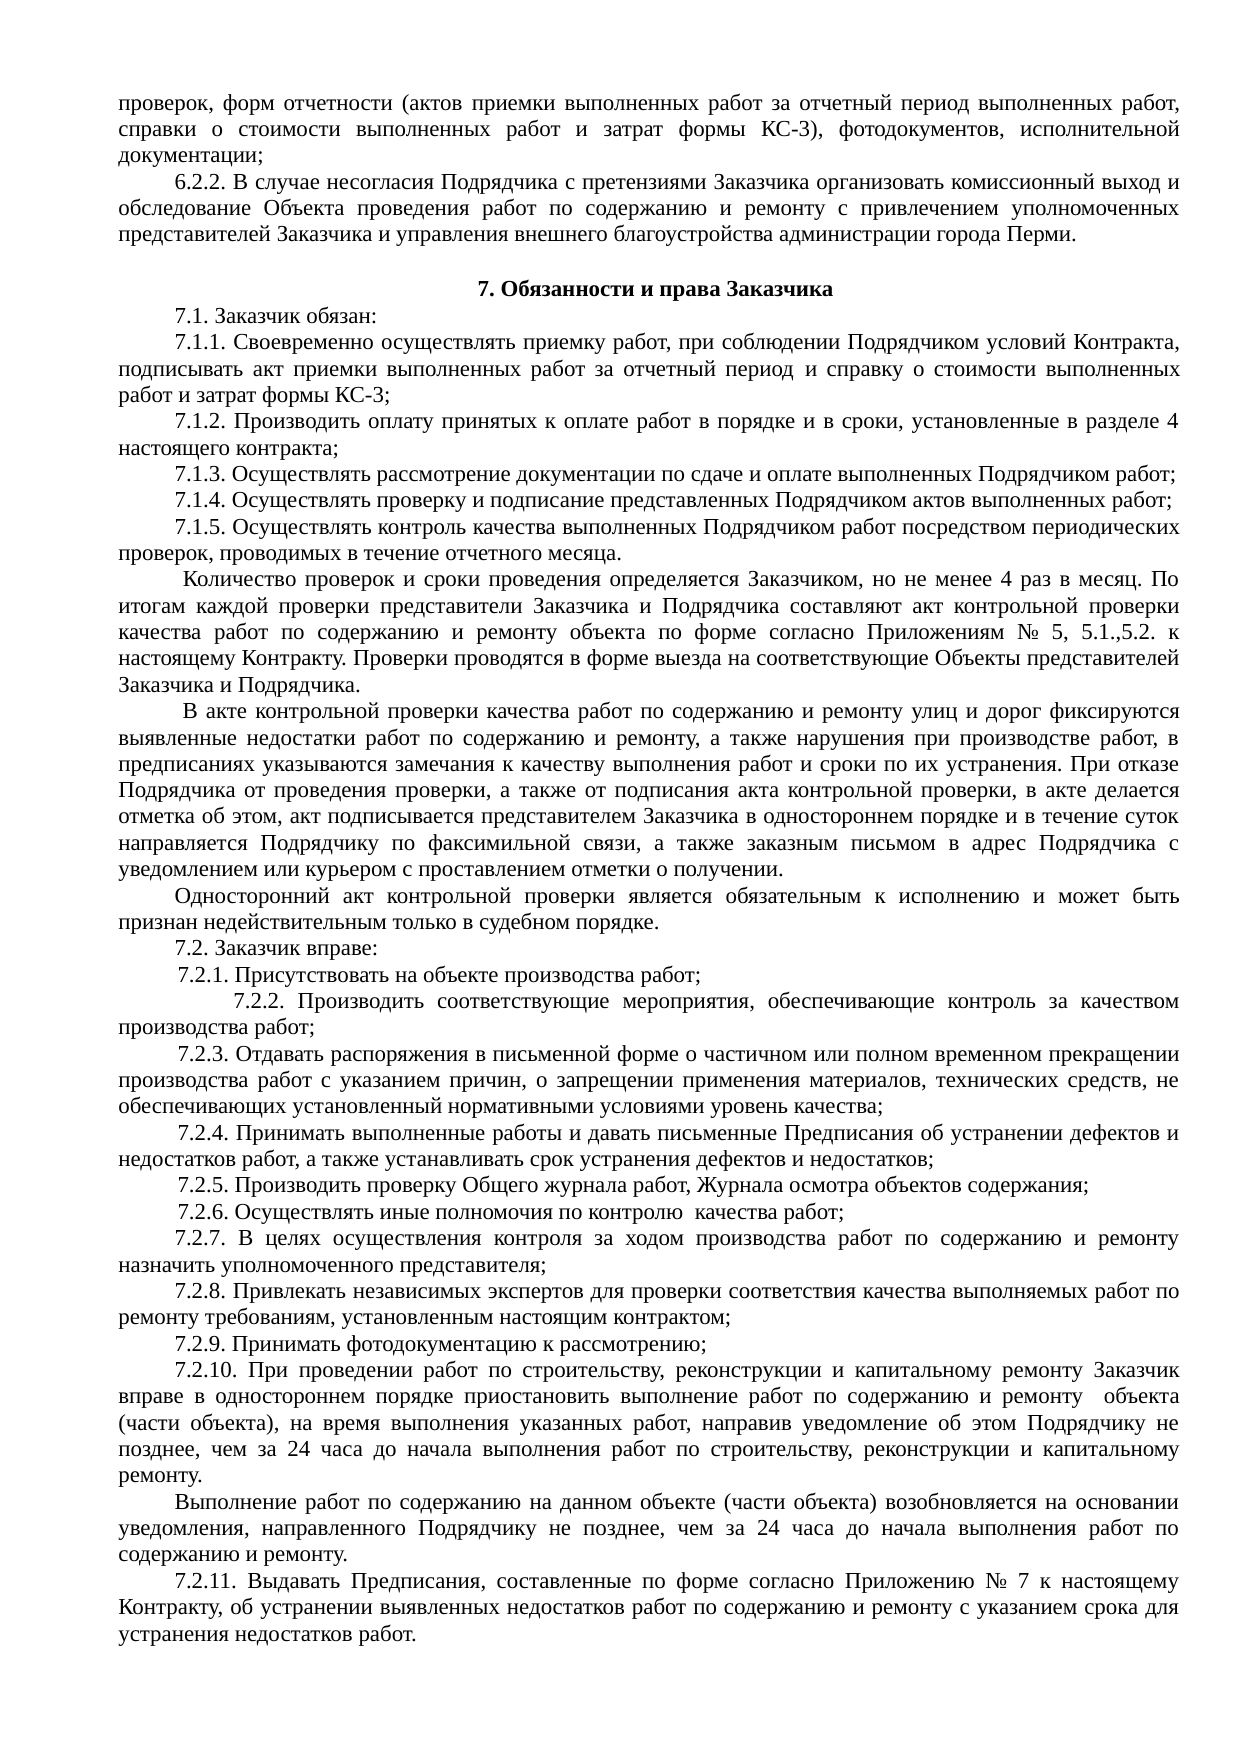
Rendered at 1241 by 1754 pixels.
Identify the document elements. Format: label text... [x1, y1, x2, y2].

text 7.1.5. Осуществлять контроль качества выполненных Подрядчиком работ посредством периодических проверок, проводимых в течение отчетного месяца. [118, 513, 1181, 565]
text 7.1.2. Производить оплату принятых к оплате работ в порядке и в сроки, установленные в разделе 4 настоящего контракта; [118, 407, 1181, 460]
text 7.2.9. Принимать фотодокументацию к рассмотрению; [118, 1330, 1181, 1356]
text Количество проверок и сроки проведения определяется Заказчиком, но не менее 4 раз в месяц. По итогам каждой проверки представители Заказчика и Подрядчика составляют акт контрольной проверки качества работ по содержанию и ремонту объекта по форме согласно Приложениям № 5, 5.1.,5.2. к настоящему Контракту. Проверки проводятся в форме выезда на соответствующие Объекты представителей Заказчика и Подрядчика. [118, 565, 1181, 697]
text Односторонний акт контрольной проверки является обязательным к исполнению и может быть признан недействительным только в судебном порядке. [118, 882, 1181, 934]
text 7.2.11. Выдавать Предписания, составленные по форме согласно Приложению № 7 к настоящему Контракту, об устранении выявленных недостатков работ по содержанию и ремонту с указанием срока для устранения недостатков работ. [118, 1567, 1181, 1646]
text 7.2.10. При проведении работ по строительству, реконструкции и капитальному ремонту Заказчик вправе в одностороннем порядке приостановить выполнение работ по содержанию и ремонту объекта (части объекта), на время выполнения указанных работ, направив уведомление об этом Подрядчику не позднее, чем за 24 часа до начала выполнения работ по строительству, реконструкции и капитальному ремонту. [118, 1356, 1181, 1488]
text 6.2.2. В случае несогласия Подрядчика с претензиями Заказчика организовать комиссионный выход и обследование Объекта проведения работ по содержанию и ремонту с привлечением уполномоченных представителей Заказчика и управления внешнего благоустройства администрации города Перми. [118, 168, 1181, 247]
text 7.2. Заказчик вправе: [118, 934, 1181, 961]
text 7.1. Заказчик обязан: [118, 302, 1181, 328]
text 7.1.4. Осуществлять проверку и подписание представленных Подрядчиком актов выполненных работ; [118, 486, 1181, 513]
text 7. Обязанности и права Заказчика [118, 276, 1181, 302]
text Выполнение работ по содержанию на данном объекте (части объекта) возобновляется на основании уведомления, направленного Подрядчику не позднее, чем за 24 часа до начала выполнения работ по содержанию и ремонту. [118, 1488, 1181, 1567]
text 7.1.1. Своевременно осуществлять приемку работ, при соблюдении Подрядчиком условий Контракта, подписывать акт приемки выполненных работ за отчетный период и справку о стоимости выполненных работ и затрат формы КС-3; [118, 328, 1181, 407]
text 7.2.5. Производить проверку Общего журнала работ, Журнала осмотра объектов содержания; [177, 1172, 1181, 1198]
text 7.2.8. Привлекать независимых экспертов для проверки соответствия качества выполняемых работ по ремонту требованиям, установленным настоящим контрактом; [118, 1277, 1181, 1330]
text 7.1.3. Осуществлять рассмотрение документации по сдаче и оплате выполненных Подрядчиком работ; [118, 460, 1181, 486]
text 7.2.3. Отдавать распоряжения в письменной форме о частичном или полном временном прекращении производства работ с указанием причин, о запрещении применения материалов, технических средств, не обеспечивающих установленный нормативными условиями уровень качества; [118, 1040, 1181, 1119]
text В акте контрольной проверки качества работ по содержанию и ремонту улиц и дорог фиксируются выявленные недостатки работ по содержанию и ремонту, а также нарушения при производстве работ, в предписаниях указываются замечания к качеству выполнения работ и сроки по их устранения. При отказе Подрядчика от проведения проверки, а также от подписания акта контрольной проверки, в акте делается отметка об этом, акт подписывается представителем Заказчика в одностороннем порядке и в течение суток направляется Подрядчику по факсимильной связи, а также заказным письмом в адрес Подрядчика с уведомлением или курьером с проставлением отметки о получении. [118, 697, 1181, 882]
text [118, 89, 1181, 168]
text 7.2.7. В целях осуществления контроля за ходом производства работ по содержанию и ремонту назначить уполномоченного представителя; [118, 1224, 1181, 1277]
text 7.2.4. Принимать выполненные работы и давать письменные Предписания об устранении дефектов и недостатков работ, а также устанавливать срок устранения дефектов и недостатков; [118, 1119, 1181, 1172]
text 7.2.6. Осуществлять иные полномочия по контролю качества работ; [177, 1198, 1181, 1224]
text 7.2.1. Присутствовать на объекте производства работ; [177, 961, 1181, 987]
text 7.2.2. Производить соответствующие мероприятия, обеспечивающие контроль за качеством производства работ; [118, 987, 1181, 1040]
